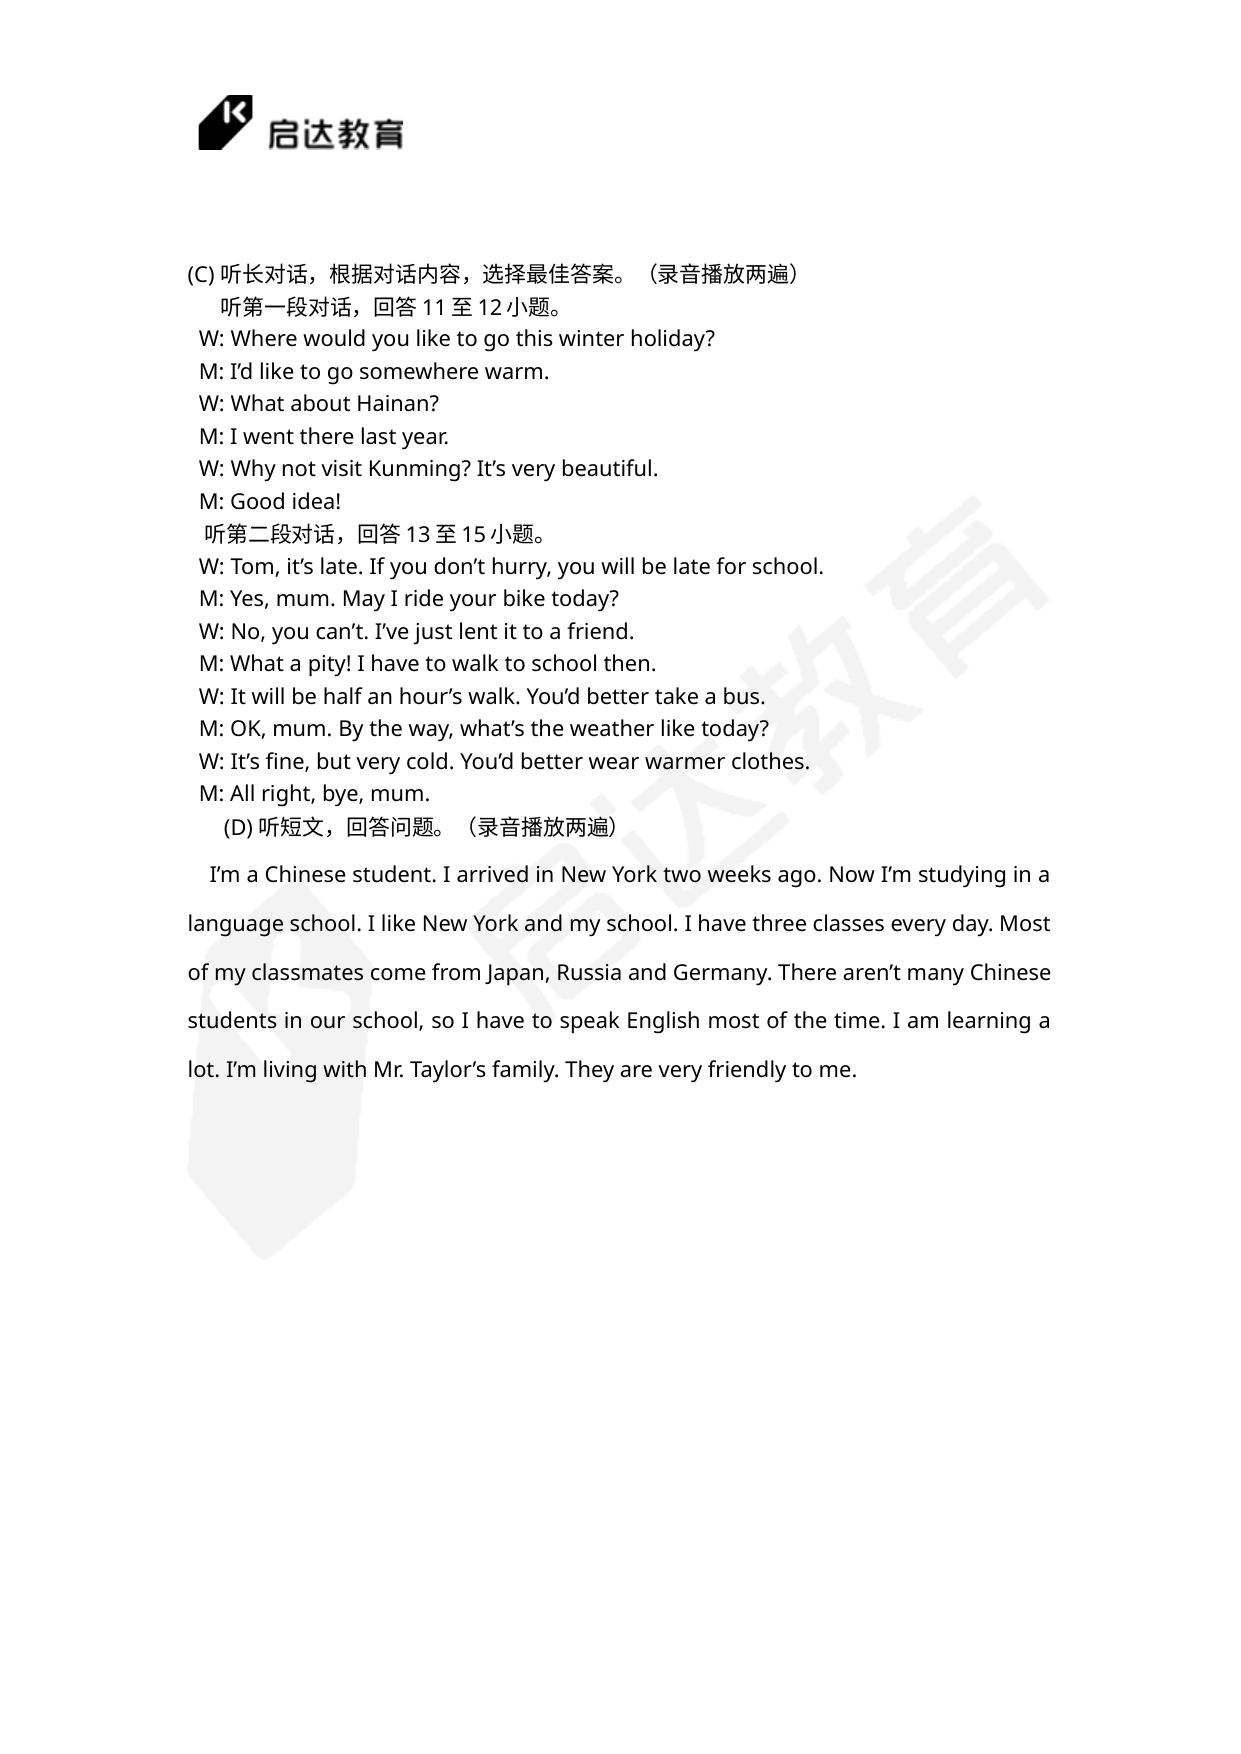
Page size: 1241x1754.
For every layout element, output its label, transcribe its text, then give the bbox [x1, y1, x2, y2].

text M: Good idea! [187, 484, 1053, 517]
text W: What about Hainan? [187, 387, 1053, 419]
text M: All right, bye, mum. [187, 777, 1053, 809]
text M: OK, mum. By the way, what’s the weather like today? [198, 712, 1053, 744]
text W: Where would you like to go this winter holiday? [198, 322, 1053, 354]
text 听第一段对话，回答11至12小题。 [187, 289, 1053, 322]
text W: It’s fine, but very cold. You’d better wear warmer clothes. [187, 744, 1053, 777]
text W: Tom, it’s late. If you don’t hurry, you will be late for school. [198, 549, 1053, 582]
text W: No, you can’t. I’ve just lent it to a friend. [187, 614, 1053, 647]
picture [198, 95, 404, 150]
text 听第二段对话，回答13至15小题。 [187, 517, 1053, 549]
text I’m a Chinese student. I arrived in New York two weeks ago. Now I’m studying in a language school. I like New York and my school. I have three classes every day. Most of my classmates come from Japan, Russia and Germany. There aren’t many Chinese students in our school, so I have to speak English most of the time. I am learning a lot. I’m living with Mr. Taylor’s family. They are very friendly to me. [187, 858, 1053, 1085]
text W: It will be half an hour’s walk. You’d better take a bus. [198, 679, 1053, 712]
text (D) 听短文，回答问题。（录音播放两遍） [218, 809, 1053, 842]
text (C) 听长对话，根据对话内容，选择最佳答案。（录音播放两遍） [187, 257, 1053, 289]
text M: I went there last year. [187, 419, 1053, 452]
text M: What a pity! I have to walk to school then. [198, 647, 1053, 679]
text W: Why not visit Kunming? It’s very beautiful. [187, 452, 1053, 484]
text M: I’d like to go somewhere warm. [187, 354, 1053, 387]
text M: Yes, mum. May I ride your bike today? [187, 582, 1053, 614]
